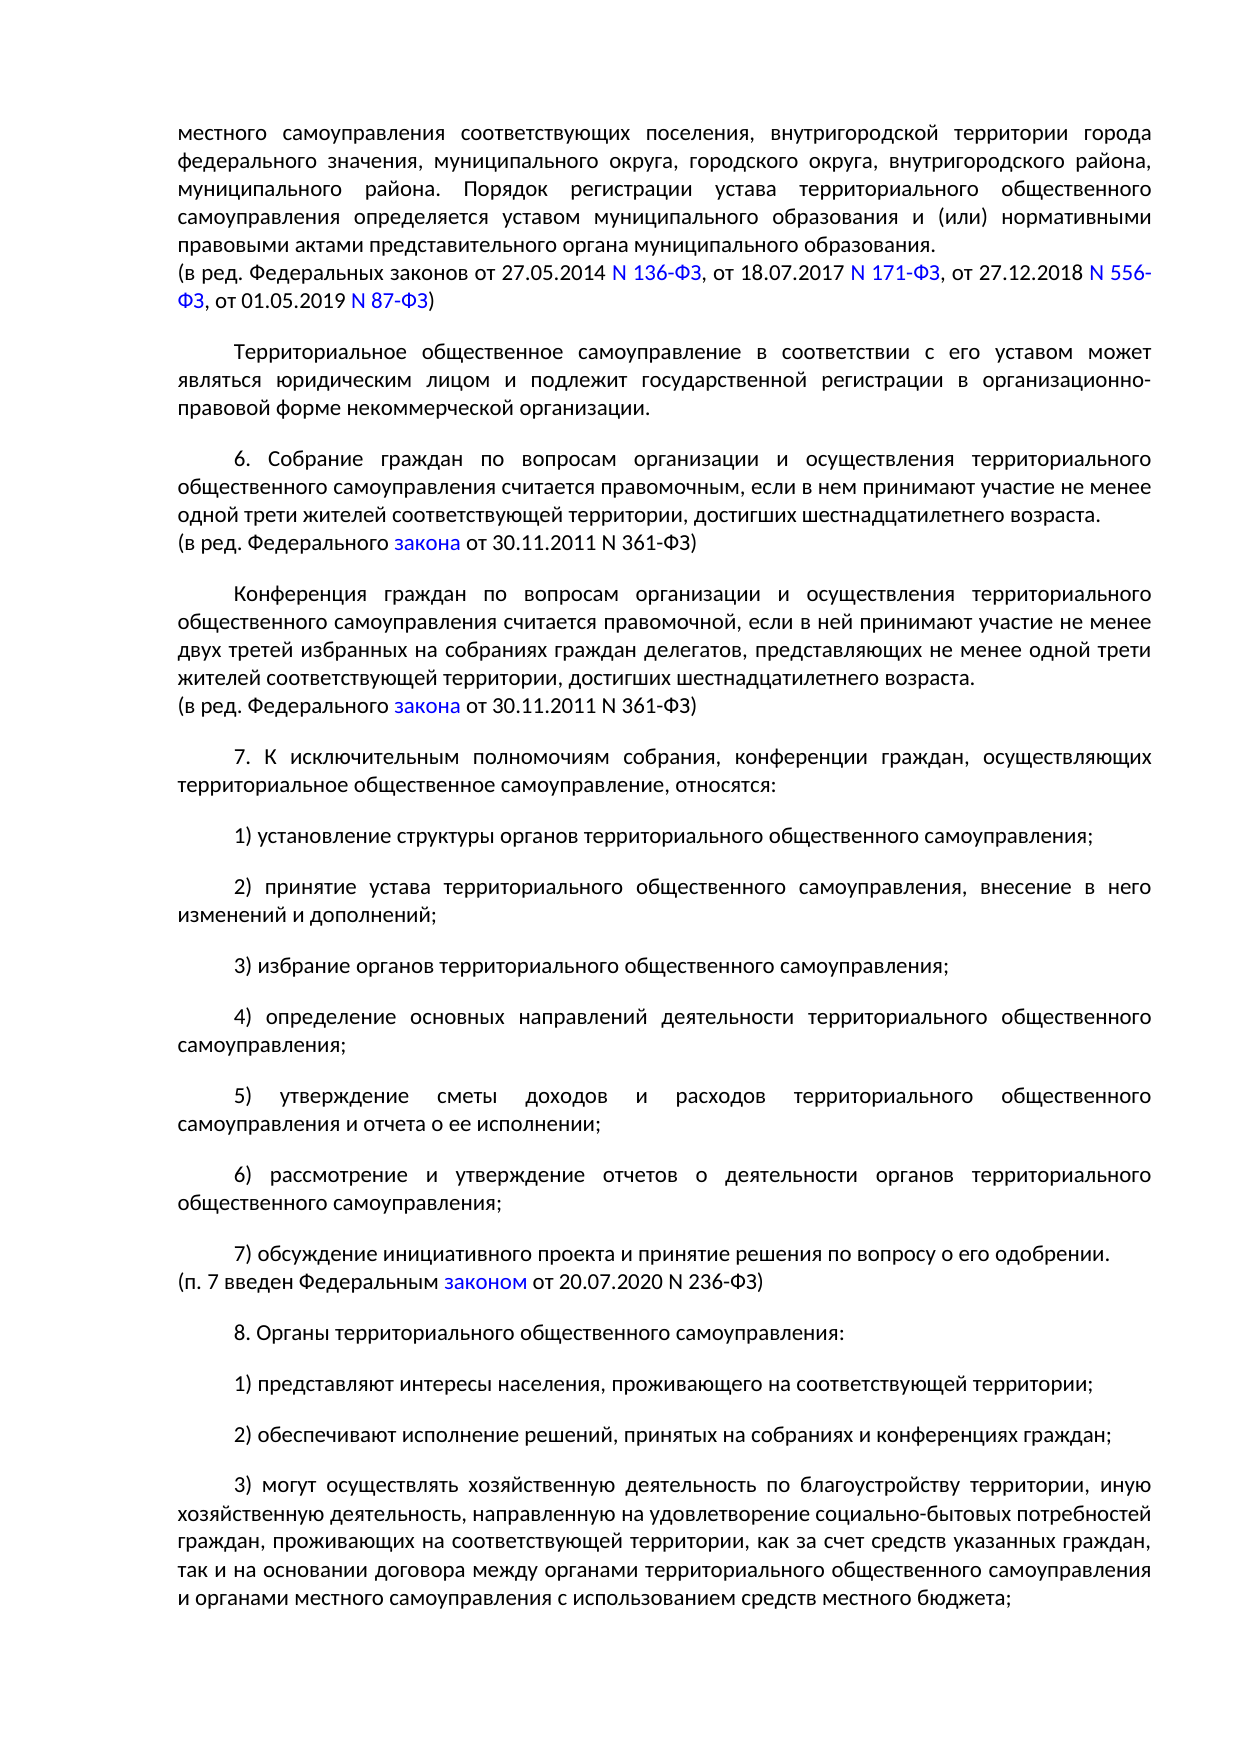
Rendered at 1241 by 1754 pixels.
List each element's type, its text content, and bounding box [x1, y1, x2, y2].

text 3) избрание органов территориального общественного самоуправления; [177, 951, 1152, 979]
text Конференция граждан по вопросам организации и осуществления территориального общественного самоуправления считается правомочной, если в ней принимают участие не менее двух третей избранных на собраниях граждан делегатов, представляющих не менее одной трети жителей соответствующей территории, достигших шестнадцатилетнего возраста. [177, 579, 1152, 691]
text 2) принятие устава территориального общественного самоуправления, внесение в него изменений и дополнений; [177, 872, 1152, 928]
text 6) рассмотрение и утверждение отчетов о деятельности органов территориального общественного самоуправления; [177, 1160, 1152, 1216]
text (в ред. Федерального закона от 30.11.2011 N 361-ФЗ) [177, 691, 1152, 719]
text 7) обсуждение инициативного проекта и принятие решения по вопросу о его одобрении. [177, 1239, 1152, 1267]
text (п. 7 введен Федеральным законом от 20.07.2020 N 236-ФЗ) [177, 1267, 1152, 1295]
text Территориальное общественное самоуправление в соответствии с его уставом может являться юридическим лицом и подлежит государственной регистрации в организационно-правовой форме некоммерческой организации. [177, 337, 1152, 421]
text (в ред. Федеральных законов от 27.05.2014 N 136-ФЗ, от 18.07.2017 N 171-ФЗ, от 27.12.2018 N 556-ФЗ, от 01.05.2019 N 87-ФЗ) [177, 258, 1152, 314]
text 3) могут осуществлять хозяйственную деятельность по благоустройству территории, иную хозяйственную деятельность, направленную на удовлетворение социально-бытовых потребностей граждан, проживающих на соответствующей территории, как за счет средств указанных граждан, так и на основании договора между органами территориального общественного самоуправления и органами местного самоуправления с использованием средств местного бюджета; [177, 1471, 1152, 1611]
text 6. Собрание граждан по вопросам организации и осуществления территориального общественного самоуправления считается правомочным, если в нем принимают участие не менее одной трети жителей соответствующей территории, достигших шестнадцатилетнего возраста. [177, 444, 1152, 528]
text 4) определение основных направлений деятельности территориального общественного самоуправления; [177, 1002, 1152, 1058]
text 1) установление структуры органов территориального общественного самоуправления; [177, 821, 1152, 849]
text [177, 118, 1152, 258]
text 5) утверждение сметы доходов и расходов территориального общественного самоуправления и отчета о ее исполнении; [177, 1081, 1152, 1137]
text 2) обеспечивают исполнение решений, принятых на собраниях и конференциях граждан; [177, 1420, 1152, 1448]
text 7. К исключительным полномочиям собрания, конференции граждан, осуществляющих территориальное общественное самоуправление, относятся: [177, 742, 1152, 798]
text 1) представляют интересы населения, проживающего на соответствующей территории; [177, 1369, 1152, 1397]
text (в ред. Федерального закона от 30.11.2011 N 361-ФЗ) [177, 528, 1152, 556]
text 8. Органы территориального общественного самоуправления: [177, 1318, 1152, 1346]
